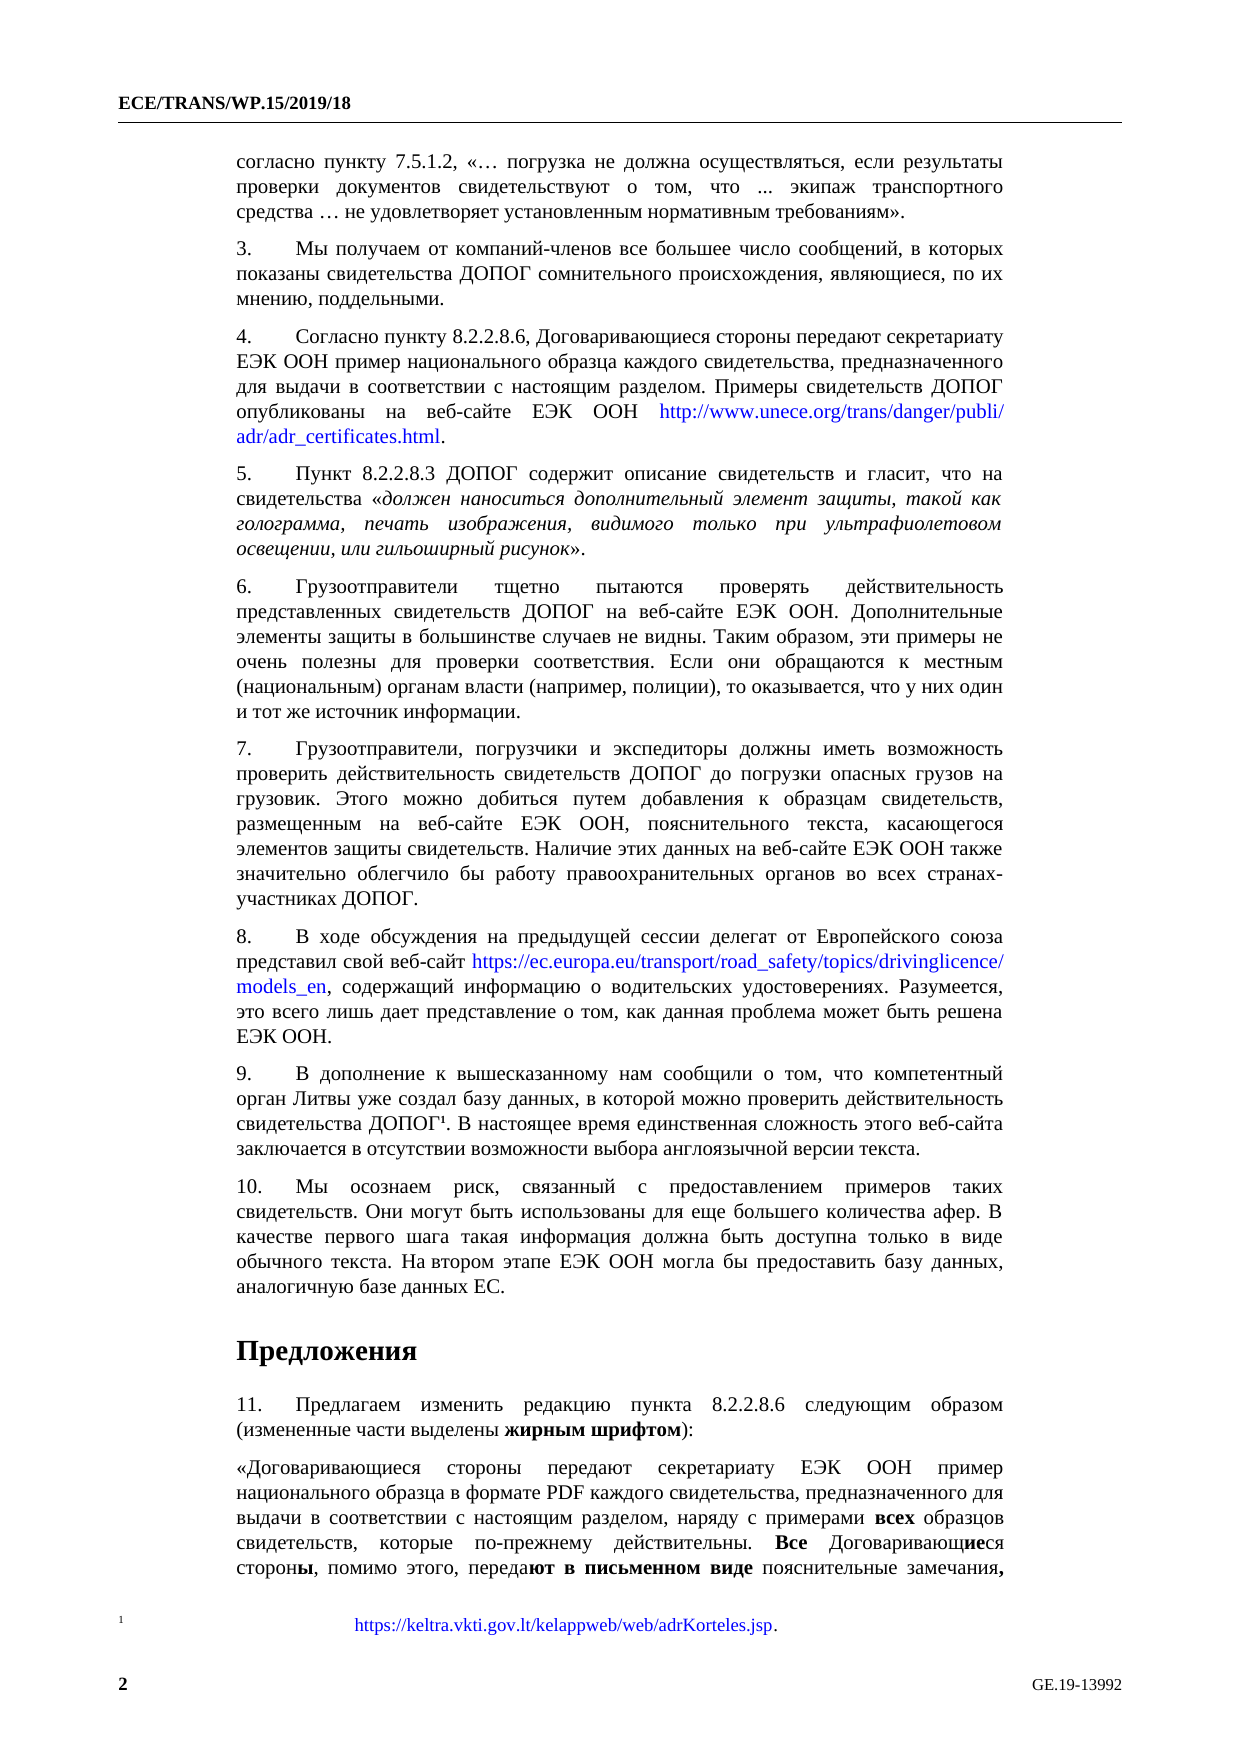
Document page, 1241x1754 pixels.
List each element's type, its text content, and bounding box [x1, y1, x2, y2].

text 3. Мы получаем от компаний-членов все большее число сообщений, в которых показаны свидетельства ДОПОГ сомнительного происхождения, являющиеся, по их мнению, поддельными. [236, 235, 1004, 310]
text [236, 1454, 1004, 1579]
text 8. В ходе обсуждения на предыдущей сессии делегат от Европейского союза представил свой веб-сайт https://ec.europa.eu/transport/road_safety/topics/drivinglicence/ models_en, содержащий информацию о водительских удостоверениях. Разумеется, это всего лишь дает представление о том, как данная проблема может быть решена ЕЭК ООН. [236, 923, 1004, 1048]
text 7. Грузоотправители, погрузчики и экспедиторы должны иметь возможность проверить действительность свидетельств ДОПОГ до погрузки опасных грузов на грузовик. Этого можно добиться путем добавления к образцам свидетельств, размещенным на веб-сайте ЕЭК ООН, пояснительного текста, касающегося элементов защиты свидетельств. Наличие этих данных на веб-сайте ЕЭК ООН также значительно облегчило бы работу правоохранительных органов во всех странах-участниках ДОПОГ. [236, 735, 1004, 910]
text 11. Предлагаем изменить редакцию пункта 8.2.2.8.6 следующим образом (измененные части выделены жирным шрифтом): [236, 1391, 1004, 1441]
text 6. Грузоотправители тщетно пытаются проверять действительность представленных свидетельств ДОПОГ на веб-сайте ЕЭК ООН. Дополнительные элементы защиты в большинстве случаев не видны. Таким образом, эти примеры не очень полезны для проверки соответствия. Если они обращаются к местным (национальным) органам власти (например, полиции), то оказывается, что у них один и тот же источник информации. [236, 573, 1004, 723]
text 5. Пункт 8.2.2.8.3 ДОПОГ содержит описание свидетельств и гласит, что на свидетельства «должен наноситься дополнительный элемент защиты, такой как голограмма, печать изображения, видимого только при ультрафиолетовом освещении, или гильоширный рисунок». [236, 460, 1004, 560]
text Предложения [118, 1335, 1004, 1366]
text 4. Согласно пункту 8.2.2.8.6, Договаривающиеся стороны передают секретариату ЕЭК ООН пример национального образца каждого свидетельства, предназначенного для выдачи в соответствии с настоящим разделом. Примеры свидетельств ДОПОГ опубликованы на веб-сайте ЕЭК ООН http://www.unece.org/trans/danger/publi/ adr/adr_certificates.html. [236, 323, 1004, 448]
text 10. Мы осознаем риск, связанный с предоставлением примеров таких свидетельств. Они могут быть использованы для еще большего количества афер. В качестве первого шага такая информация должна быть доступна только в виде обычного текста. На втором этапе ЕЭК ООН могла бы предоставить базу данных, аналогичную базе данных ЕС. [236, 1173, 1004, 1298]
text 9. В дополнение к вышесказанному нам сообщили о том, что компетентный орган Литвы уже создал базу данных, в которой можно проверить действительность свидетельства ДОПОГ. В настоящее время единственная сложность этого веб-сайта заключается в отсутствии возможности выбора англоязычной версии текста. [236, 1060, 1004, 1160]
